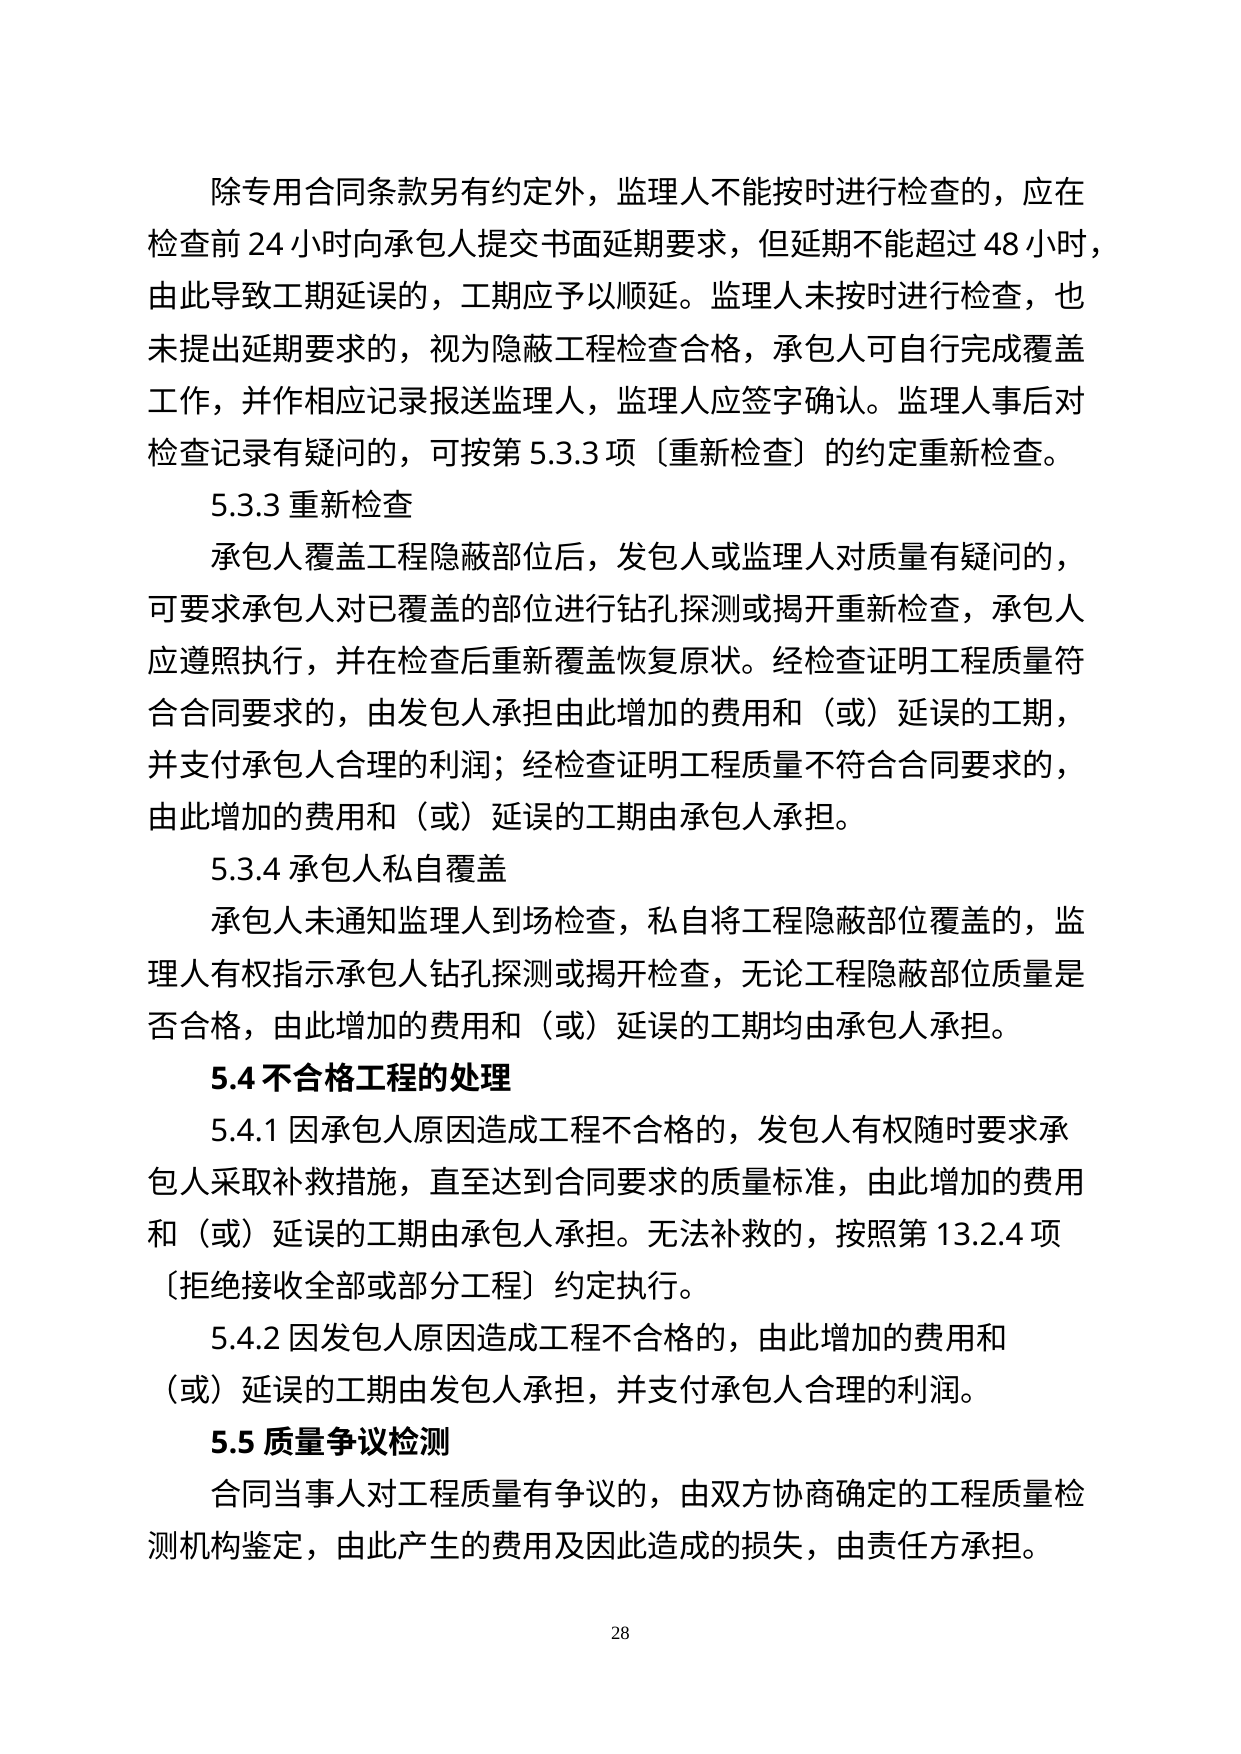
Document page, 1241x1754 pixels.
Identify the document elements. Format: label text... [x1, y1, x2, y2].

text 5.4.2 因发包人原因造成工程不合格的，由此增加的费用和（或）延误的工期由发包人承担，并支付承包人合理的利润。 [148, 1308, 1092, 1412]
subtitle 5.5 质量争议检测 [148, 1412, 1092, 1464]
text 5.3.4 承包人私自覆盖 [148, 839, 1092, 891]
subtitle 5.4不合格工程的处理 [148, 1047, 1092, 1099]
text 承包人未通知监理人到场检查，私自将工程隐蔽部位覆盖的，监理人有权指示承包人钻孔探测或揭开检查，无论工程隐蔽部位质量是否合格，由此增加的费用和（或）延误的工期均由承包人承担。 [148, 891, 1092, 1047]
text 5.3.3 重新检查 [148, 474, 1092, 527]
text 承包人覆盖工程隐蔽部位后，发包人或监理人对质量有疑问的，可要求承包人对已覆盖的部位进行钻孔探测或揭开重新检查，承包人应遵照执行，并在检查后重新覆盖恢复原状。经检查证明工程质量符合合同要求的，由发包人承担由此增加的费用和（或）延误的工期，并支付承包人合理的利润；经检查证明工程质量不符合合同要求的，由此增加的费用和（或）延误的工期由承包人承担。 [148, 527, 1092, 839]
text 除专用合同条款另有约定外，监理人不能按时进行检查的，应在检查前24小时向承包人提交书面延期要求，但延期不能超过48小时，由此导致工期延误的，工期应予以顺延。监理人未按时进行检查，也未提出延期要求的，视为隐蔽工程检查合格，承包人可自行完成覆盖工作，并作相应记录报送监理人，监理人应签字确认。监理人事后对检查记录有疑问的，可按第5.3.3项〔重新检查〕的约定重新检查。 [148, 162, 1092, 474]
text 5.4.1 因承包人原因造成工程不合格的，发包人有权随时要求承包人采取补救措施，直至达到合同要求的质量标准，由此增加的费用和（或）延误的工期由承包人承担。无法补救的，按照第13.2.4项〔拒绝接收全部或部分工程〕约定执行。 [148, 1099, 1092, 1308]
text 合同当事人对工程质量有争议的，由双方协商确定的工程质量检测机构鉴定，由此产生的费用及因此造成的损失，由责任方承担。 [148, 1464, 1092, 1568]
